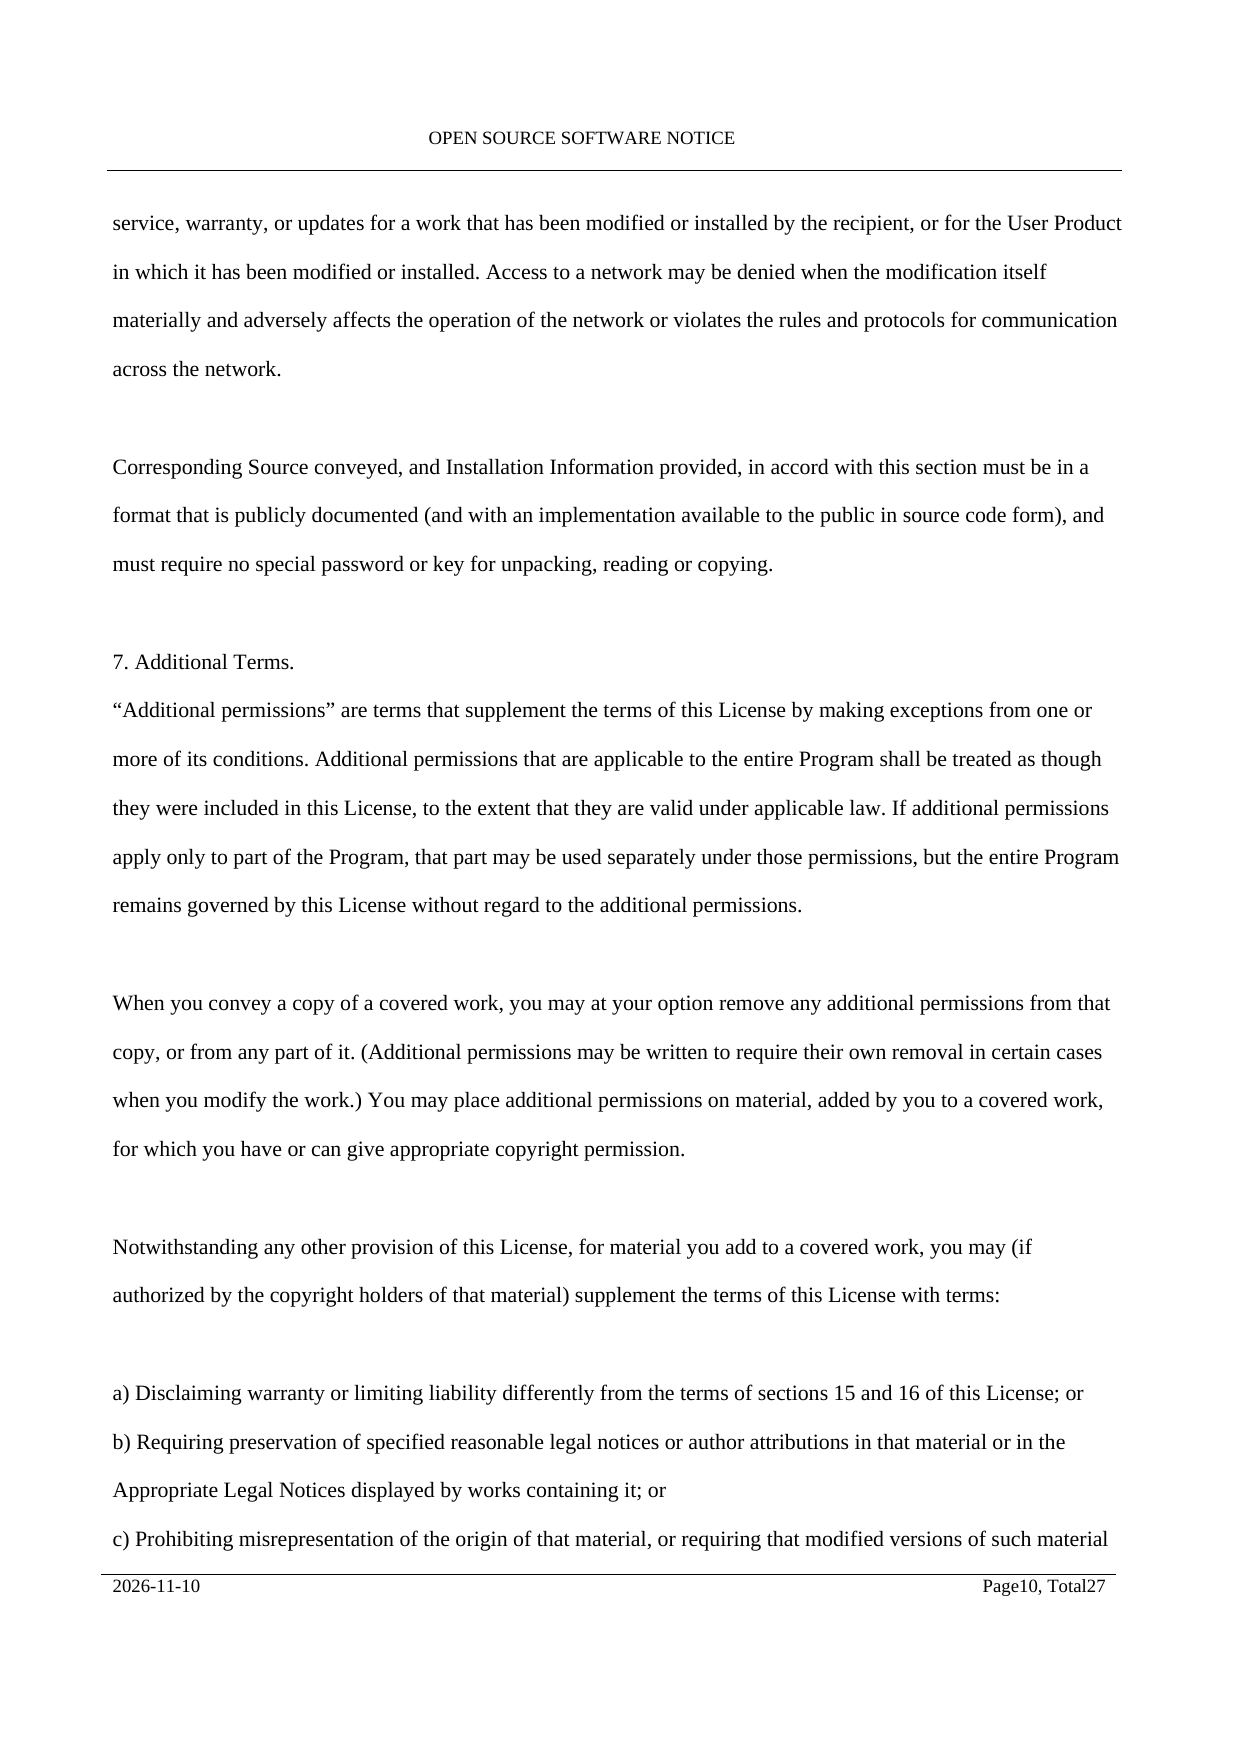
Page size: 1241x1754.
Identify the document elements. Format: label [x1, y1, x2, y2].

text [112, 206, 1128, 1555]
